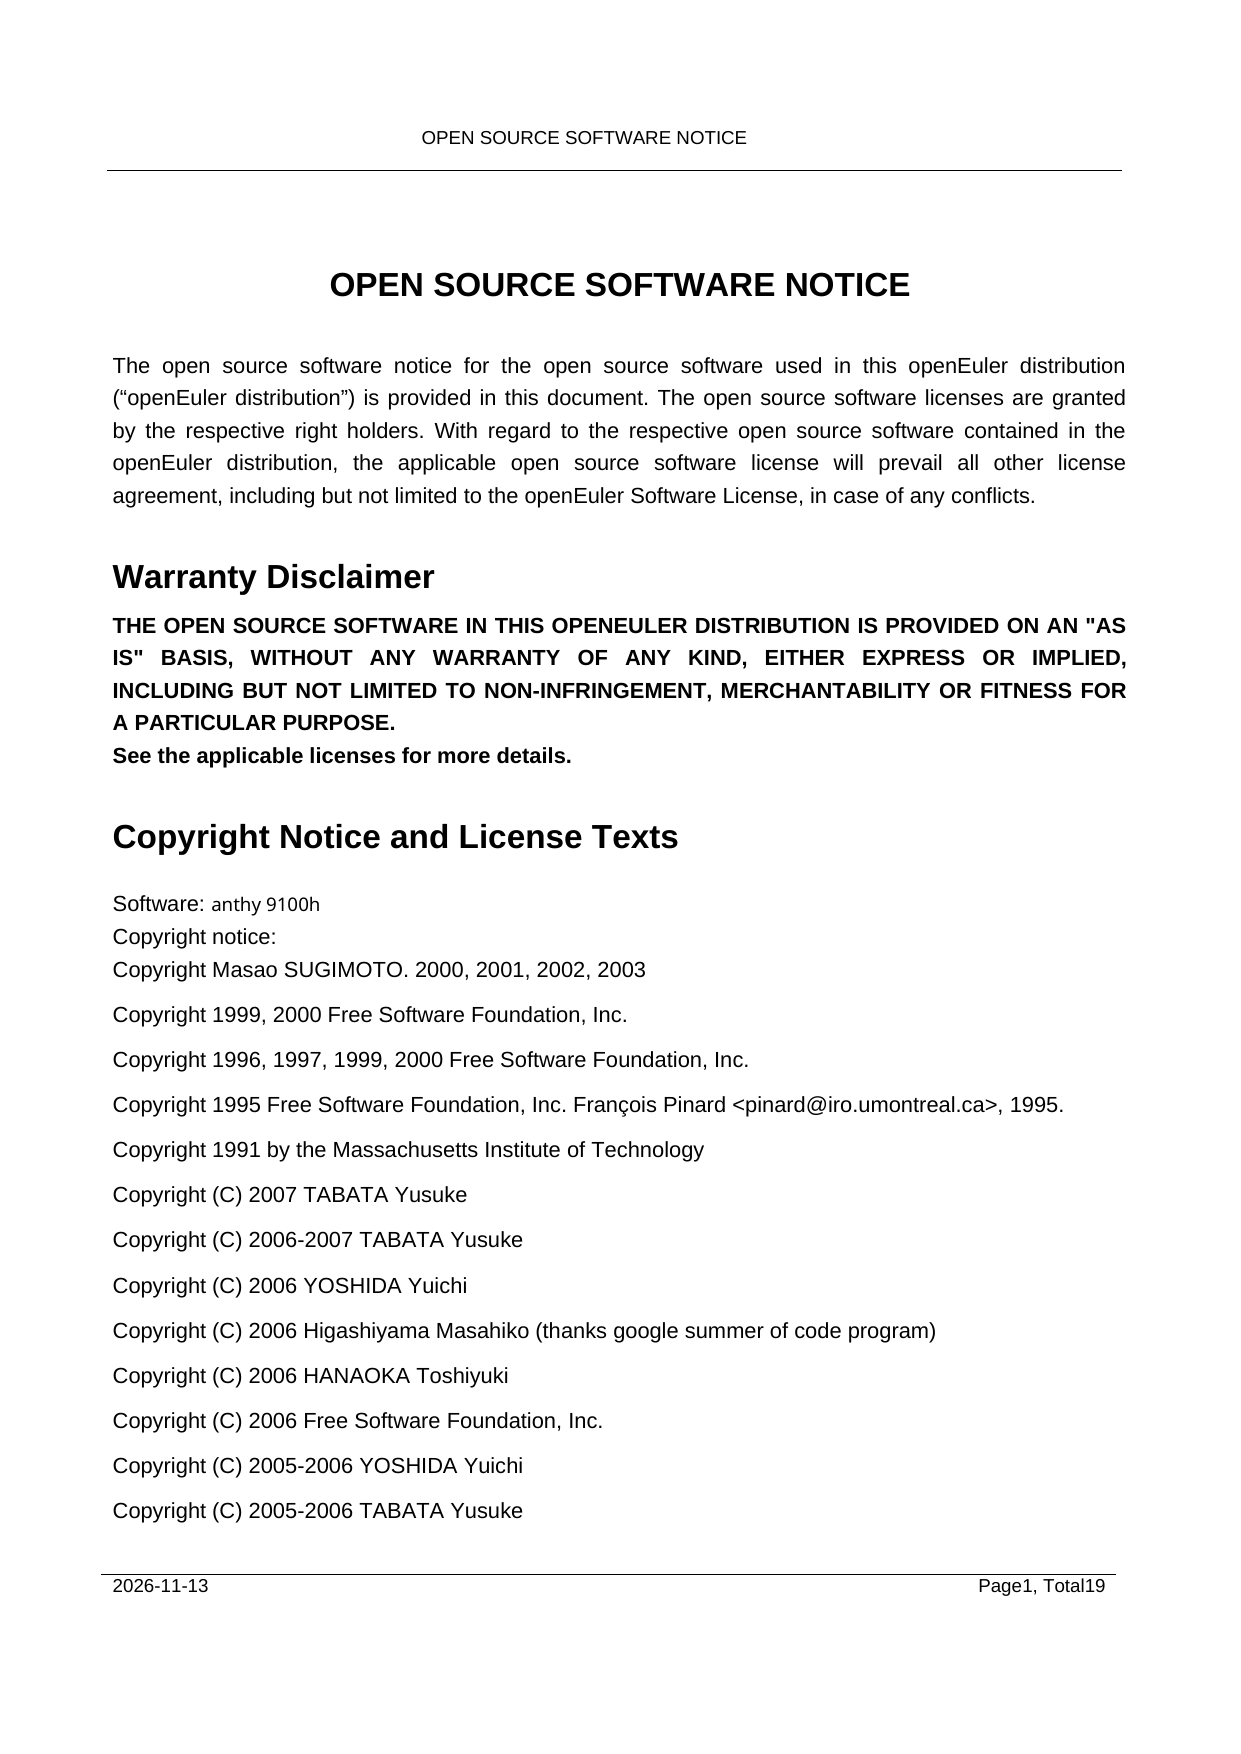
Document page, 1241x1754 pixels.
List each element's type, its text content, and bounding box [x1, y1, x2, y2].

text Copyright notice: [112, 921, 1128, 953]
text Copyright 1995 Free Software Foundation, Inc. François Pinard <pinard@iro.umontreal.ca>, 1995. [112, 1088, 1128, 1121]
text Copyright (C) 2006-2007 TABATA Yusuke [112, 1224, 1128, 1256]
text Copyright (C) 2006 Free Software Foundation, Inc. [112, 1404, 1128, 1437]
text Copyright (C) 2007 TABATA Yusuke [112, 1179, 1128, 1211]
text The open source software notice for the open source software used in this openEuler distribution (“openEuler distribution”) is provided in this document. The open source software licenses are granted by the respective right holders. With regard to the respective open source software contained in the openEuler distribution, the applicable open source software license will prevail all other license agreement, including but not limited to the openEuler Software License, in case of any conflicts. [112, 349, 1128, 511]
text Copyright (C) 2005-2006 YOSHIDA Yuichi [112, 1449, 1128, 1482]
text OPEN SOURCE SOFTWARE NOTICE [112, 251, 1128, 316]
text Copyright (C) 2005-2006 TABATA Yusuke [112, 1494, 1128, 1527]
text Copyright 1996, 1997, 1999, 2000 Free Software Foundation, Inc. [112, 1043, 1128, 1076]
text Copyright 1991 by the Massachusetts Institute of Technology [112, 1133, 1128, 1166]
text Software: anthy 9100h [112, 888, 1128, 921]
text THE OPEN SOURCE SOFTWARE IN THIS OPENEULER DISTRIBUTION IS PROVIDED ON AN "AS IS" BASIS, WITHOUT ANY WARRANTY OF ANY KIND, EITHER EXPRESS OR IMPLIED, INCLUDING BUT NOT LIMITED TO NON-INFRINGEMENT, MERCHANTABILITY OR FITNESS FOR A PARTICULAR PURPOSE. See the applicable licenses for more details. [112, 609, 1128, 771]
text Copyright (C) 2006 YOSHIDA Yuichi [112, 1269, 1128, 1301]
text Copyright (C) 2006 Higashiyama Masahiko (thanks google summer of code program) [112, 1314, 1128, 1346]
text Copyright 1999, 2000 Free Software Foundation, Inc. [112, 998, 1128, 1031]
text Copyright Masao SUGIMOTO. 2000, 2001, 2002, 2003 [112, 953, 1128, 986]
text Copyright Notice and License Texts [112, 804, 1128, 869]
text Warranty Disclaimer [112, 544, 1128, 609]
text Copyright (C) 2006 HANAOKA Toshiyuki [112, 1359, 1128, 1392]
